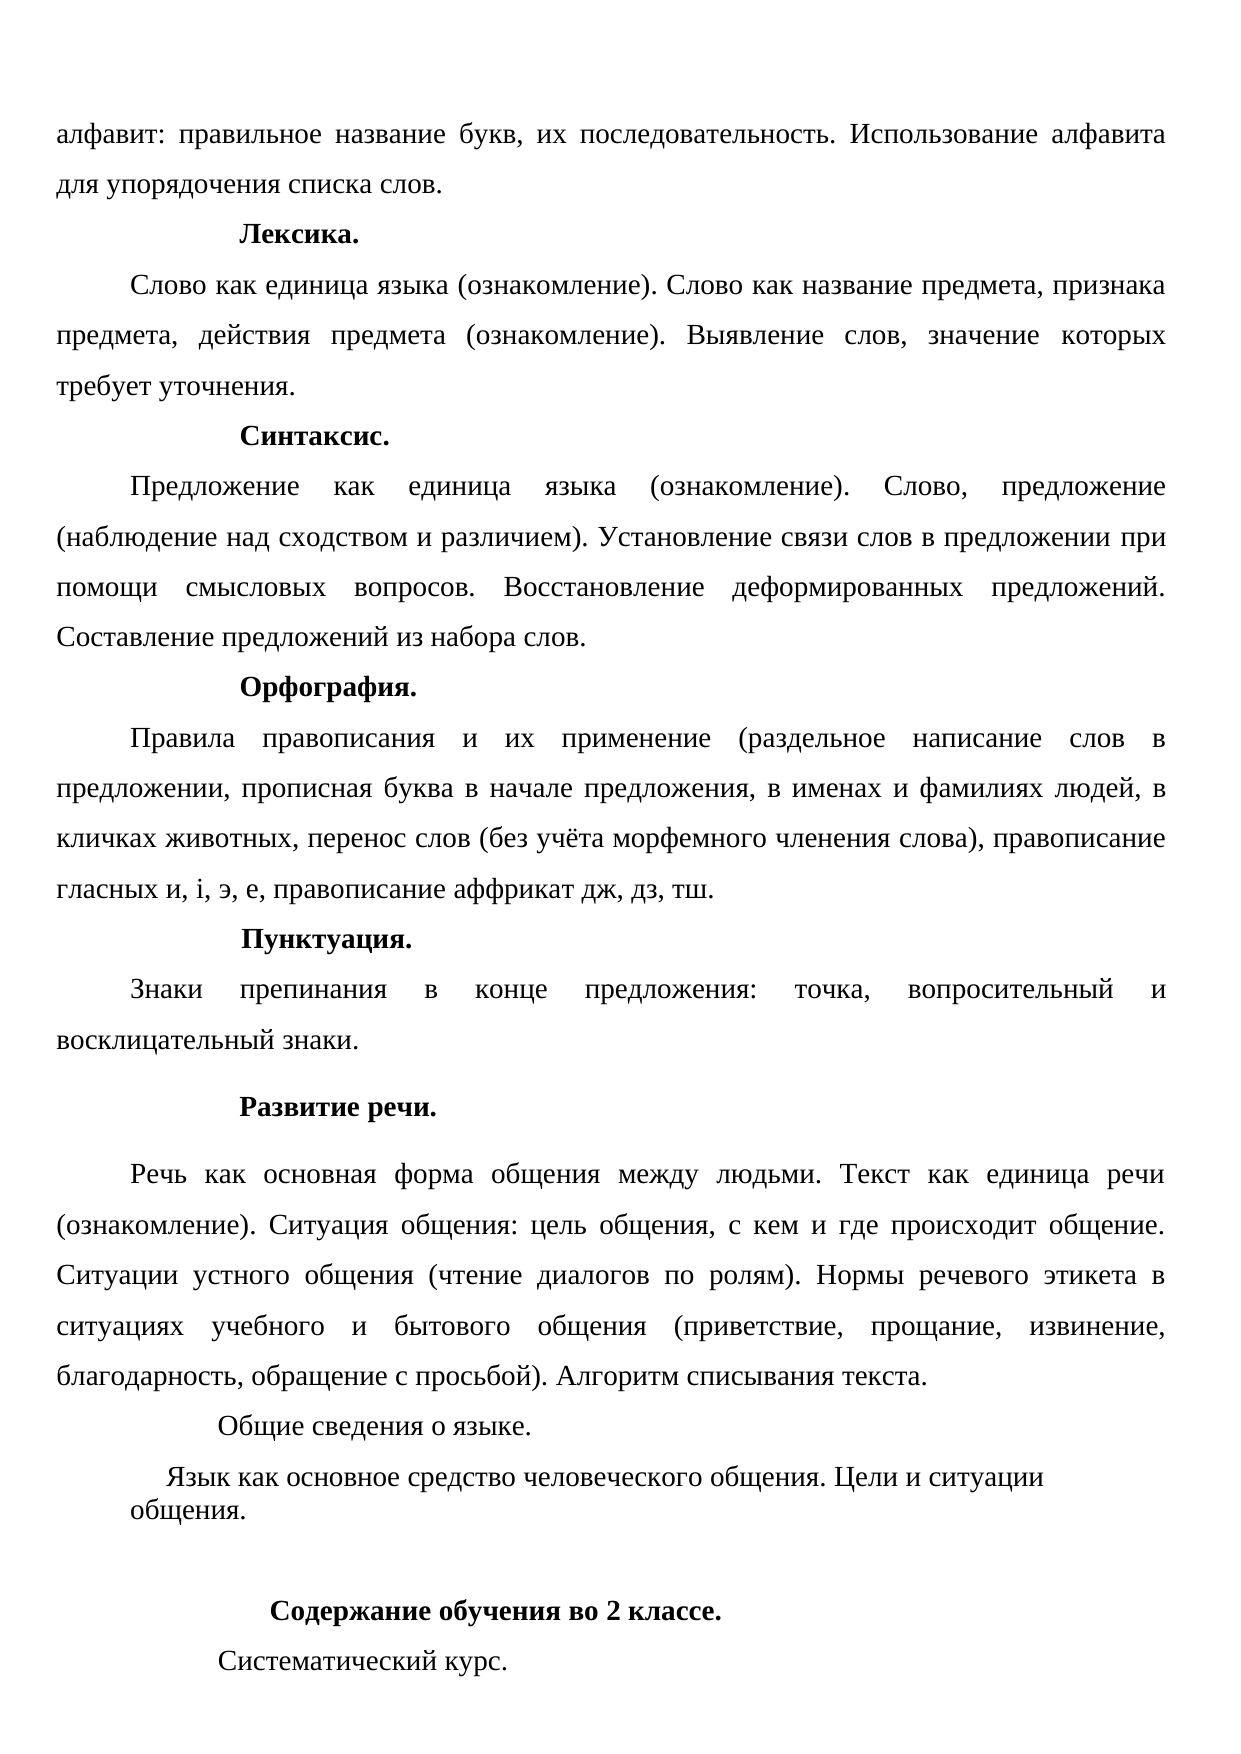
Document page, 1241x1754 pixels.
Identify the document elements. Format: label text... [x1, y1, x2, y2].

list Синтаксис. [130, 418, 1166, 452]
list Систематический курс. [130, 1643, 1166, 1676]
text Слово как единица языка (ознакомление). Слово как название предмета, признака предмета, действия предмета (ознакомление). Выявление слов, значение которых требует уточнения. [56, 267, 1166, 401]
text Развитие речи. [56, 1089, 1166, 1123]
text Правила правописания и их применение (раздельное написание слов в предложении, прописная буква в начале предложения, в именах и фамилиях людей, в кличках животных, перенос слов (без учёта морфемного членения слова), правописание гласных и, і, э, е, правописание аффрикат дж, дз, тш. [56, 720, 1166, 904]
text Предложение как единица языка (ознакомление). Слово, предложение (наблюдение над сходством и различием). Установление связи слов в предложении при помощи смысловых вопросов. Восстановление деформированных предложений. Составление предложений из набора слов. [56, 468, 1166, 653]
list Содержание обучения во 2 классе. [196, 1593, 1166, 1626]
text Пунктуация. [44, 921, 1166, 954]
text алфавит: правильное название букв, их последовательность. Использование алфавита для упорядочения списка слов. [56, 116, 1166, 200]
list Общие сведения о языке. [130, 1408, 1166, 1442]
text Знаки препинания в конце предложения: точка, вопросительный и восклицательный знаки. [56, 971, 1166, 1056]
list Лексика. [130, 217, 1166, 250]
text Язык как основное средство человеческого общения. Цели и ситуации общения. [130, 1459, 1166, 1526]
text Речь как основная форма общения между людьми. Текст как единица речи (ознакомление). Ситуация общения: цель общения, с кем и где происходит общение. Ситуации устного общения (чтение диалогов по ролям). Нормы речевого этикета в ситуациях учебного и бытового общения (приветствие, прощание, извинение, благодарность, обращение с просьбой). Алгоритм списывания текста. [56, 1157, 1166, 1391]
list Орфография. [130, 669, 1166, 703]
